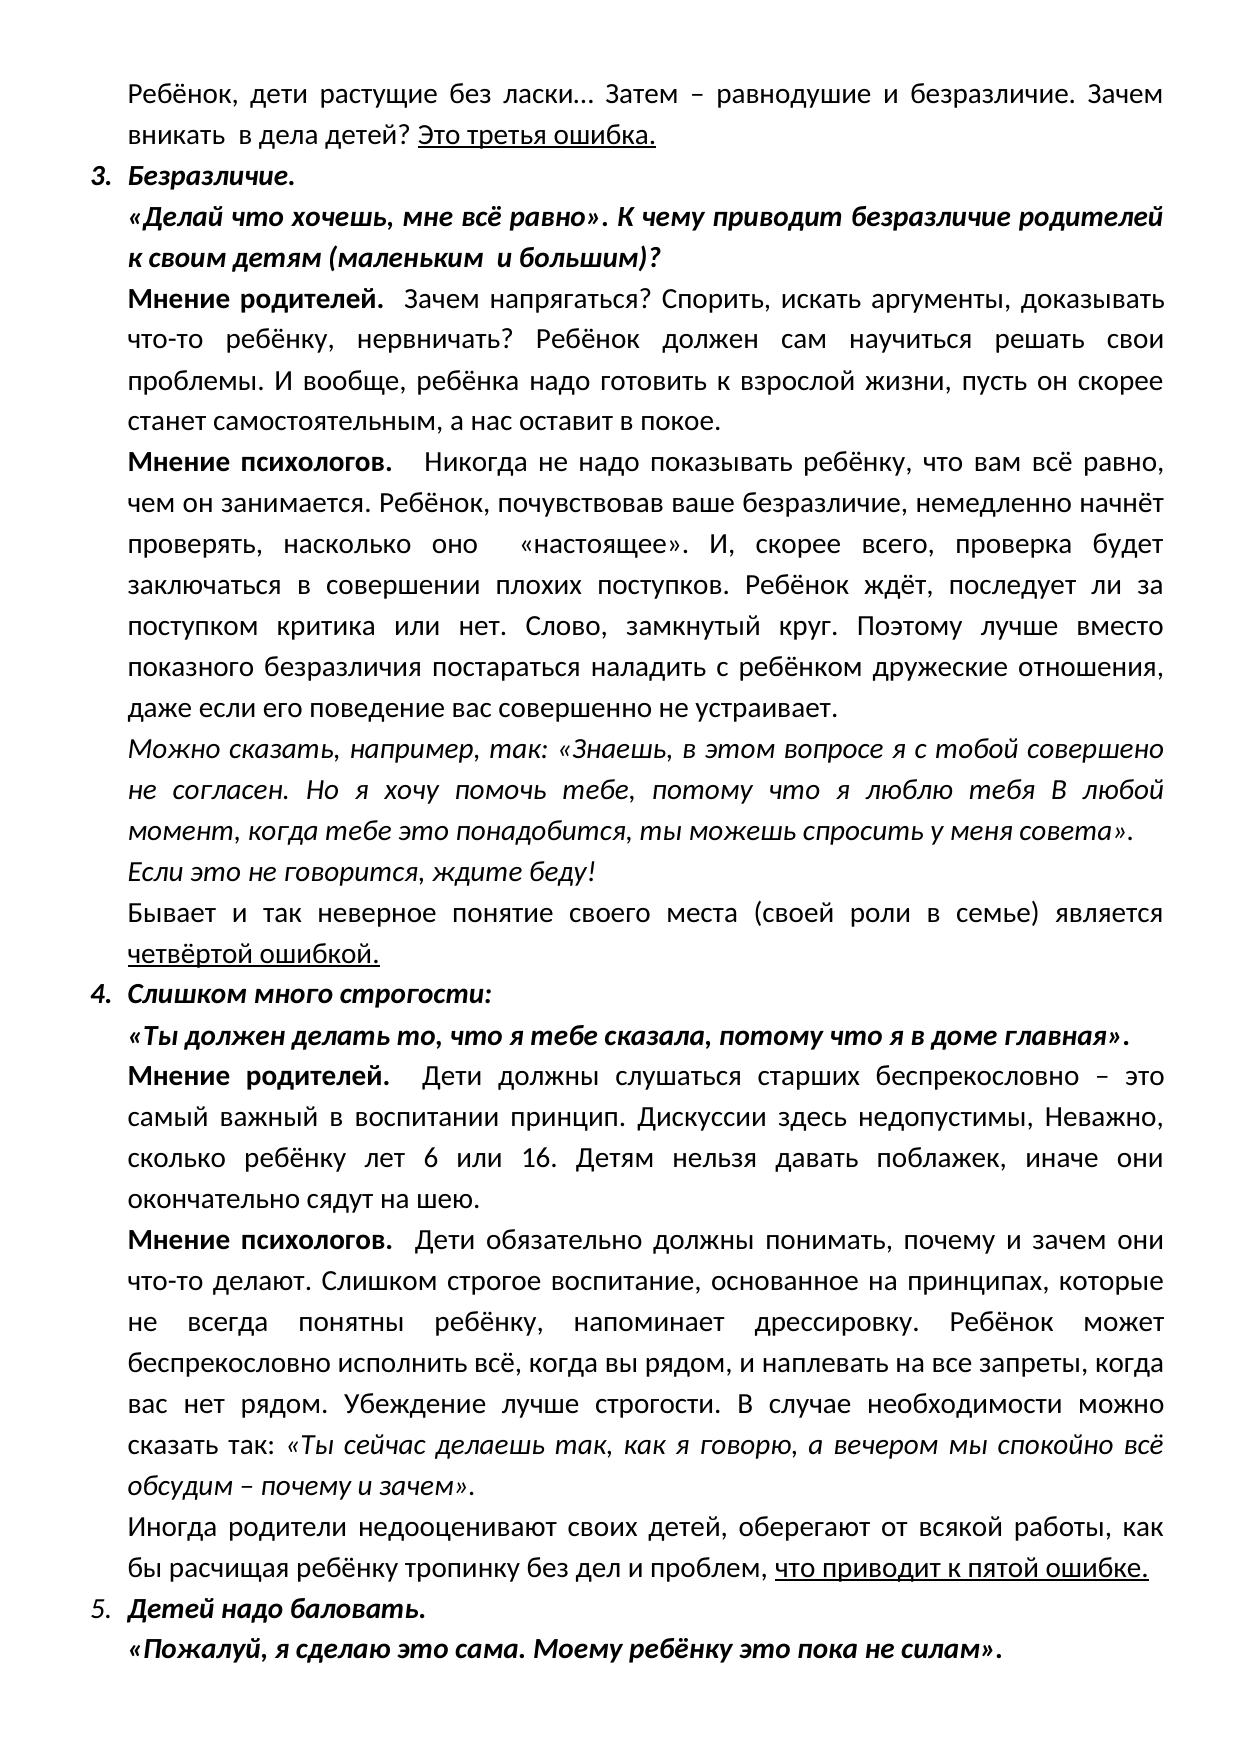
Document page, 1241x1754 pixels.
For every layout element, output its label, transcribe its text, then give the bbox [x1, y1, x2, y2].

list Мнение психологов. Дети обязательно должны понимать, почему и зачем они что-то делают. Слишком строгое воспитание, основанное на принципах, которые не всегда понятны ребёнку, напоминает дрессировку. Ребёнок может беспрекословно исполнить всё, когда вы рядом, и наплевать на все запреты, когда вас нет рядом. Убеждение лучше строгости. В случае необходимости можно сказать так: «Ты сейчас делаешь так, как я говорю, а вечером мы спокойно всё обсудим – почему и зачем». [127, 1221, 1165, 1502]
list Бывает и так неверное понятие своего места (своей роли в семье) является четвёртой ошибкой. [127, 894, 1165, 970]
list «Делай что хочешь, мне всё равно». К чему приводит безразличие родителей к своим детям (маленьким и большим)? [127, 198, 1165, 274]
list Мнение родителей. Дети должны слушаться старших беспрекословно – это самый важный в воспитании принцип. Дискуссии здесь недопустимы, Неважно, сколько ребёнку лет 6 или 16. Детям нельзя давать поблажек, иначе они окончательно сядут на шею. [127, 1057, 1165, 1216]
list Можно сказать, например, так: «Знаешь, в этом вопросе я с тобой совершено не согласен. Но я хочу помочь тебе, потому что я люблю тебя В любой момент, когда тебе это понадобится, ты можешь спросить у меня совета». [127, 730, 1165, 847]
list Мнение психологов. Никогда не надо показывать ребёнку, что вам всё равно, чем он занимается. Ребёнок, почувствовав ваше безразличие, немедленно начнёт проверять, насколько оно «настоящее». И, скорее всего, проверка будет заключаться в совершении плохих поступков. Ребёнок ждёт, последует ли за поступком критика или нет. Слово, замкнутый круг. Поэтому лучше вместо показного безразличия постараться наладить с ребёнком дружеские отношения, даже если его поведение вас совершенно не устраивает. [127, 443, 1165, 725]
list Иногда родители недооценивают своих детей, оберегают от всякой работы, как бы расчищая ребёнку тропинку без дел и проблем, что приводит к пятой ошибке. [127, 1508, 1165, 1584]
list «Пожалуй, я сделаю это сама. Моему ребёнку это пока не силам». [127, 1631, 1165, 1666]
list Мнение родителей. Зачем напрягаться? Спорить, искать аргументы, доказывать что-то ребёнку, нервничать? Ребёнок должен сам научиться решать свои проблемы. И вообще, ребёнка надо готовить к взрослой жизни, пусть он скорее станет самостоятельным, а нас оставит в покое. [127, 280, 1165, 438]
list Слишком много строгости: [90, 976, 1165, 1011]
list Детей надо баловать. [90, 1590, 1165, 1625]
list Безразличие. [90, 157, 1165, 192]
list Ребёнок, дети растущие без ласки… Затем – равнодушие и безразличие. Зачем вникать в дела детей? Это третья ошибка. [127, 75, 1165, 152]
list Если это не говорится, ждите беду! [127, 853, 1165, 888]
list «Ты должен делать то, что я тебе сказала, потому что я в доме главная». [127, 1017, 1165, 1052]
